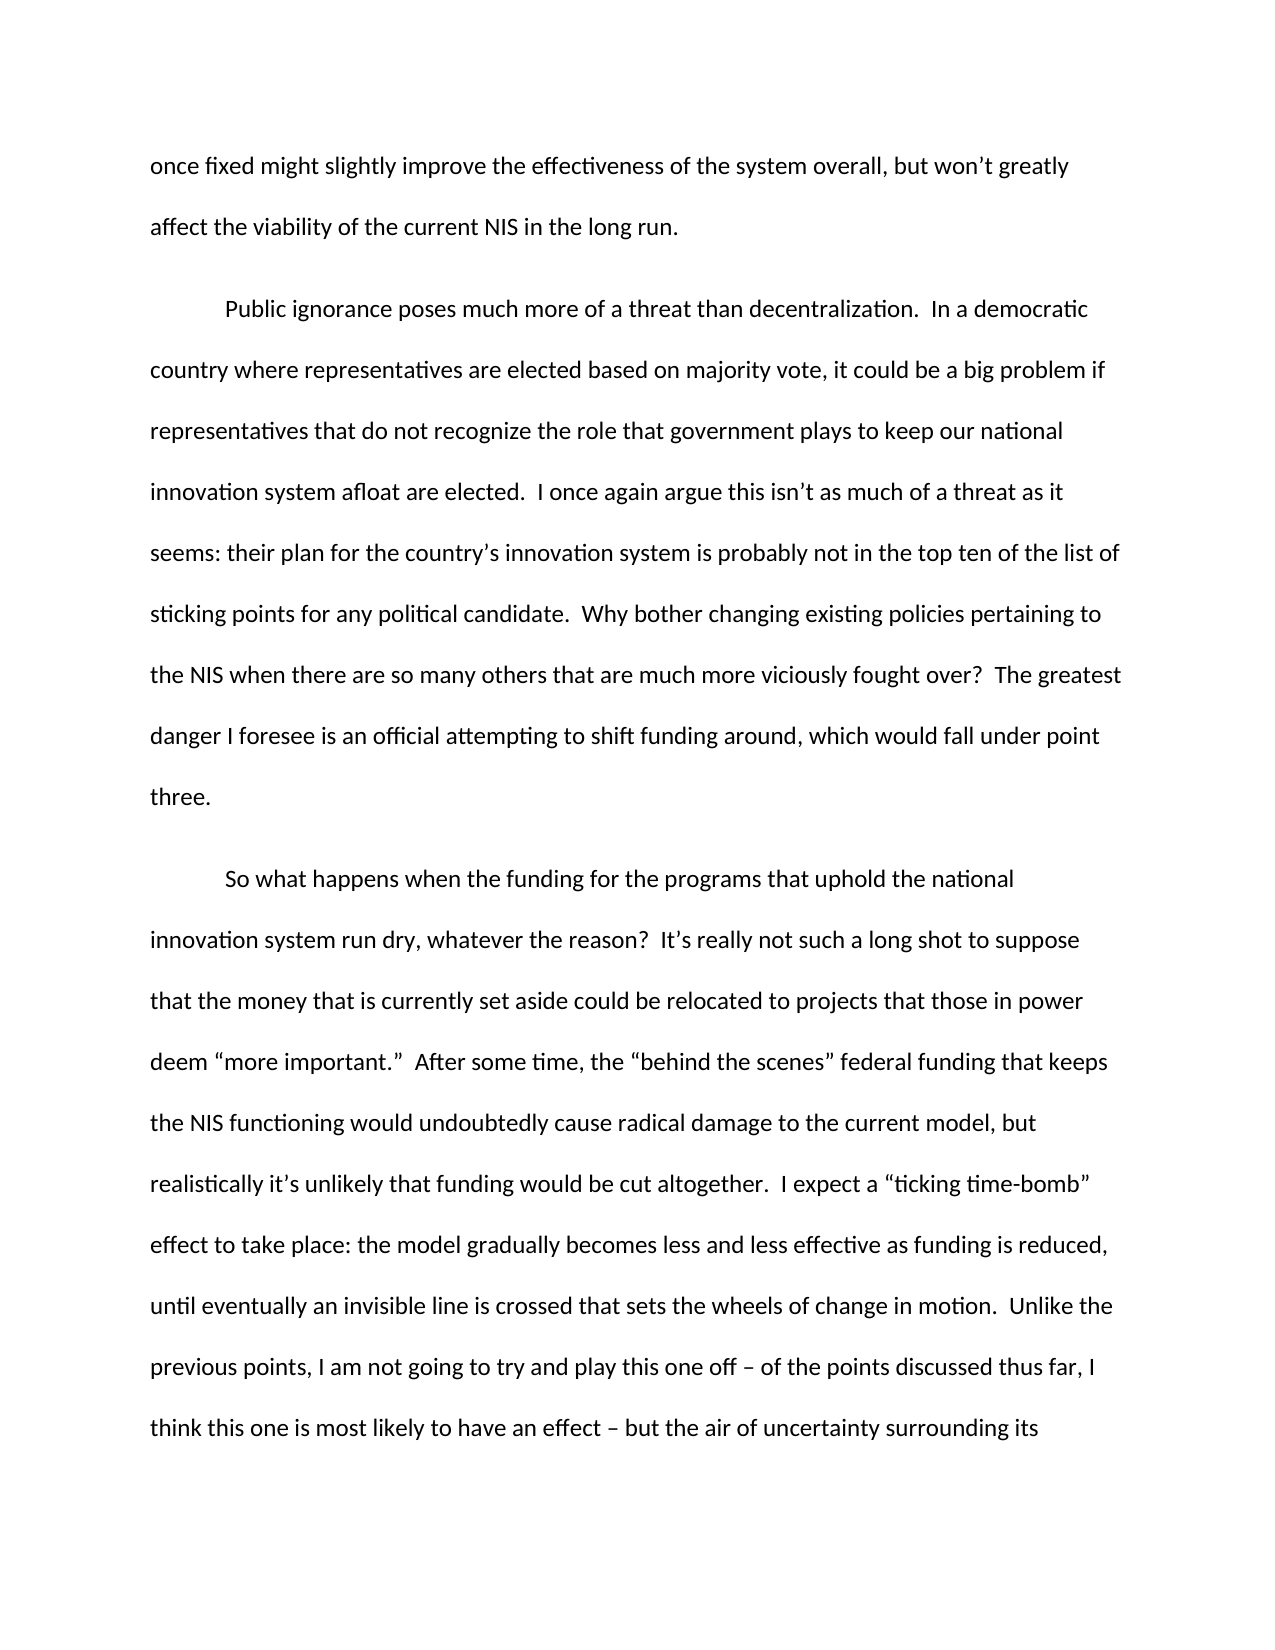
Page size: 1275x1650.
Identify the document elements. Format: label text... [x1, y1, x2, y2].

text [150, 863, 1125, 1443]
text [150, 150, 1125, 242]
text Public ignorance poses much more of a threat than decentralization. In a democratic country where representatives are elected based on majority vote, it could be a big problem if representatives that do not recognize the role that government plays to keep our national innovation system afloat are elected. I once again argue this isn’t as much of a threat as it seems: their plan for the country’s innovation system is probably not in the top ten of the list of sticking points for any political candidate. Why bother changing existing policies pertaining to the NIS when there are so many others that are much more viciously fought over? The greatest danger I foresee is an official attempting to shift funding around, which would fall under point three. [150, 293, 1125, 812]
